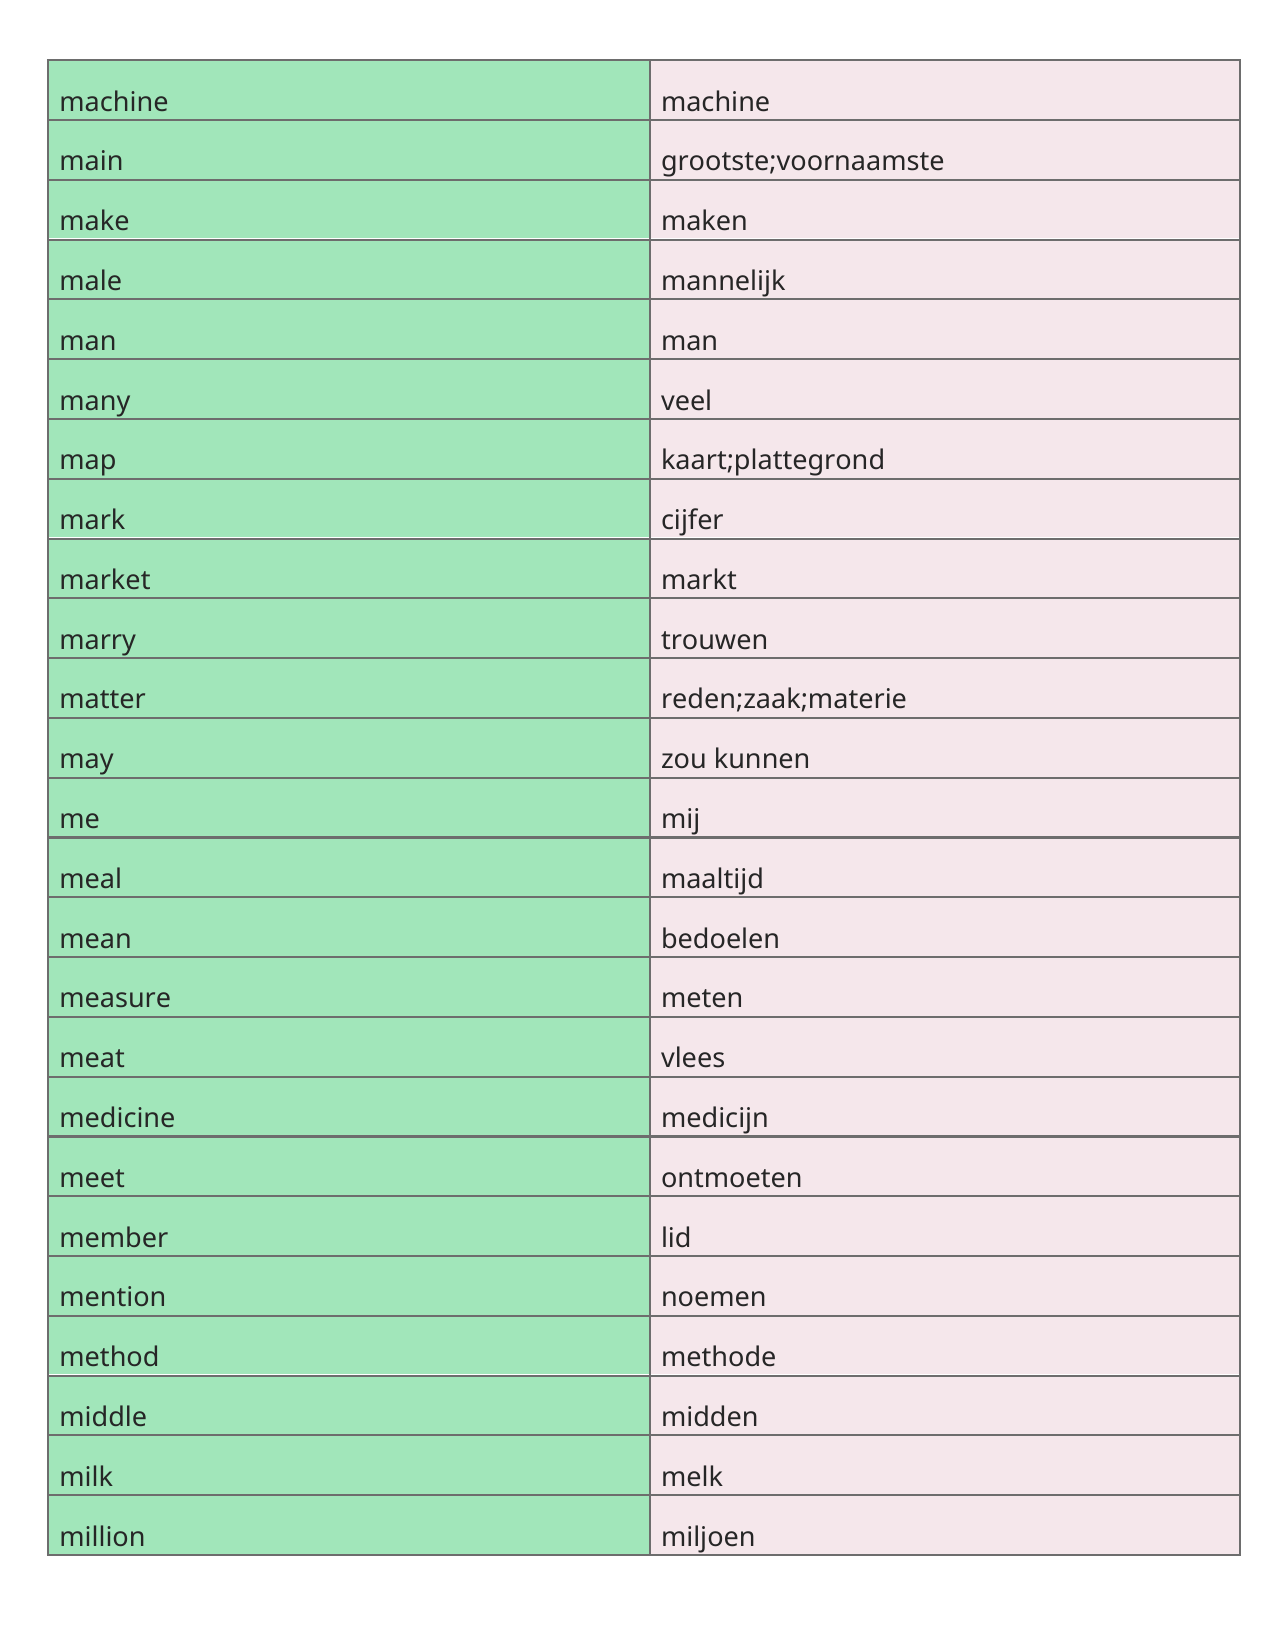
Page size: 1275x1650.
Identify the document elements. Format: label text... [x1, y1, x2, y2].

table_cell melk [651, 1436, 1239, 1494]
table_cell market [49, 540, 649, 597]
table_cell me [49, 779, 649, 836]
table_cell trouwen [651, 599, 1239, 657]
table_cell mannelijk [651, 241, 1239, 298]
table_cell main [49, 121, 649, 179]
table_cell noemen [651, 1257, 1239, 1315]
table_cell machine [49, 61, 649, 119]
table_cell measure [49, 958, 649, 1016]
table_cell medicijn [651, 1078, 1239, 1135]
table_cell many [49, 360, 649, 418]
table_cell method [49, 1317, 649, 1374]
table_cell meat [49, 1018, 649, 1076]
table_cell reden;zaak;materie [651, 659, 1239, 717]
table_cell milk [49, 1436, 649, 1494]
table_cell grootste;voornaamste [651, 121, 1239, 179]
table_cell man [651, 300, 1239, 358]
table_cell marry [49, 599, 649, 657]
table_cell markt [651, 540, 1239, 597]
table_cell methode [651, 1317, 1239, 1374]
table_cell meal [49, 839, 649, 896]
table_cell make [49, 181, 649, 238]
table_cell lid [651, 1197, 1239, 1255]
table_cell midden [651, 1377, 1239, 1434]
table_cell machine [651, 61, 1239, 119]
table_cell mean [49, 898, 649, 956]
table_cell veel [651, 360, 1239, 418]
table_cell million [49, 1496, 649, 1554]
table_cell man [49, 300, 649, 358]
table_cell ontmoeten [651, 1138, 1239, 1195]
table_cell meet [49, 1138, 649, 1195]
table_cell meten [651, 958, 1239, 1016]
table_cell matter [49, 659, 649, 717]
table_cell may [49, 719, 649, 777]
table_cell map [49, 420, 649, 478]
table_cell member [49, 1197, 649, 1255]
table_cell bedoelen [651, 898, 1239, 956]
table_cell miljoen [651, 1496, 1239, 1554]
table_cell mark [49, 480, 649, 537]
table_cell cijfer [651, 480, 1239, 537]
table_cell maaltijd [651, 839, 1239, 896]
table_cell maken [651, 181, 1239, 238]
table_cell male [49, 241, 649, 298]
table_cell mij [651, 779, 1239, 836]
table_cell kaart;plattegrond [651, 420, 1239, 478]
table_cell vlees [651, 1018, 1239, 1076]
table_cell middle [49, 1377, 649, 1434]
table_cell zou kunnen [651, 719, 1239, 777]
table_cell medicine [49, 1078, 649, 1135]
table_cell mention [49, 1257, 649, 1315]
